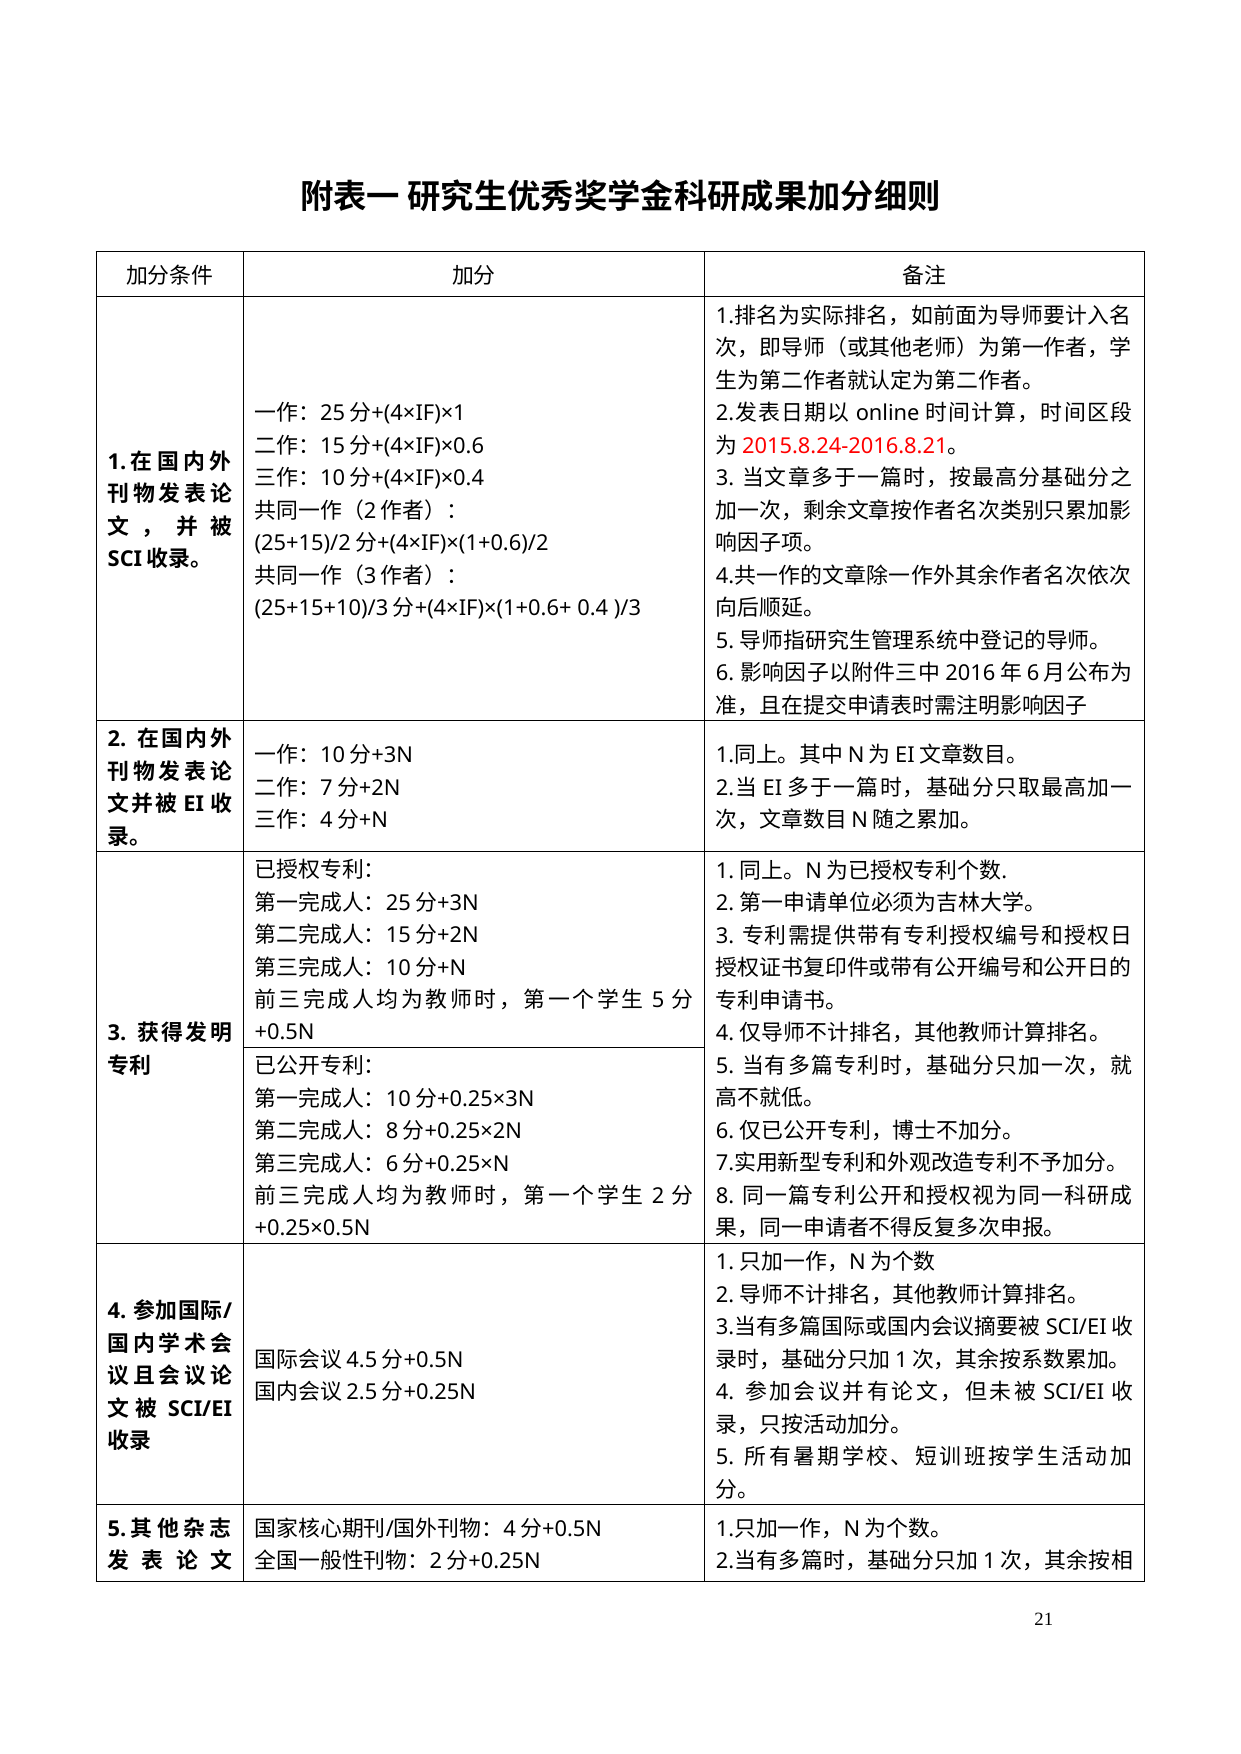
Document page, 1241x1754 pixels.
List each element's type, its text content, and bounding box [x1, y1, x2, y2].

table_header 加分 [244, 252, 704, 296]
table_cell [705, 1505, 1144, 1581]
table_cell 一作：25分+(4×IF)×1 二作：15分+(4×IF)×0.6 三作：10分+(4×IF)×0.4 共同一作（2作者）： (25+15)/2分+(4×IF)×(1+0.6)/2 共同一作（3作者）： (25+15+10)/3分+(4×IF)×(1+0.6+ 0.4 )/3 [244, 297, 704, 720]
table_cell 1. 只加一作，N为个数 2. 导师不计排名，其他教师计算排名。 3.当有多篇国际或国内会议摘要被SCI/EI收录时，基础分只加1次，其余按系数累加。 4. 参加会议并有论文，但未被SCI/EI收录，只按活动加分。 5. 所有暑期学校、短训班按学生活动加分。 [705, 1244, 1144, 1504]
table_cell 1.在国内外刊物发表论文，并被SCI收录。 [97, 297, 243, 720]
text 附表一 研究生优秀奖学金科研成果加分细则 [187, 162, 1053, 227]
table_cell 1. 同上。N为已授权专利个数. 2. 第一申请单位必须为吉林大学。 3. 专利需提供带有专利授权编号和授权日授权证书复印件或带有公开编号和公开日的专利申请书。 4. 仅导师不计排名，其他教师计算排名。 5. 当有多篇专利时，基础分只加一次，就高不就低。 6. 仅已公开专利，博士不加分。 7.实用新型专利和外观改造专利不予加分。 8. 同一篇专利公开和授权视为同一科研成果，同一申请者不得反复多次申报。 [705, 852, 1144, 1243]
table_cell 1.排名为实际排名，如前面为导师要计入名次，即导师（或其他老师）为第一作者，学生为第二作者就认定为第二作者。 2.发表日期以online时间计算，时间区段为2015.8.24-2016.8.21。 3. 当文章多于一篇时，按最高分基础分之加一次，剩余文章按作者名次类别只累加影响因子项。 4.共一作的文章除一作外其余作者名次依次向后顺延。 5. 导师指研究生管理系统中登记的导师。 6. 影响因子以附件三中2016年6月公布为准，且在提交申请表时需注明影响因子 [705, 297, 1144, 720]
table_cell 4. 参加国际/国内学术会议且会议论文被SCI/EI收录 [97, 1244, 243, 1504]
table_cell 国际会议4.5分+0.5N 国内会议2.5分+0.25N [244, 1244, 704, 1504]
table_cell 已公开专利： 第一完成人：10分+0.25×3N 第二完成人：8分+0.25×2N 第三完成人：6分+0.25×N 前三完成人均为教师时，第一个学生2分+0.25×0.5N [244, 1048, 704, 1243]
table_header 加分条件 [97, 252, 243, 296]
table_cell 已授权专利： 第一完成人：25分+3N 第二完成人：15分+2N 第三完成人：10分+N 前三完成人均为教师时，第一个学生5分+0.5N [244, 852, 704, 1047]
table_cell 1.同上。其中N为EI文章数目。 2.当EI多于一篇时，基础分只取最高加一次，文章数目N随之累加。 [705, 721, 1144, 851]
table_header 备注 [705, 252, 1144, 296]
table_cell 一作：10分+3N 二作：7分+2N 三作：4分+N [244, 721, 704, 851]
table_cell 2. 在国内外刊物发表论文并被EI收录。 [97, 721, 243, 851]
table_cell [97, 1505, 243, 1581]
table_cell 3. 获得发明专利 [97, 852, 243, 1243]
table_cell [244, 1505, 704, 1581]
